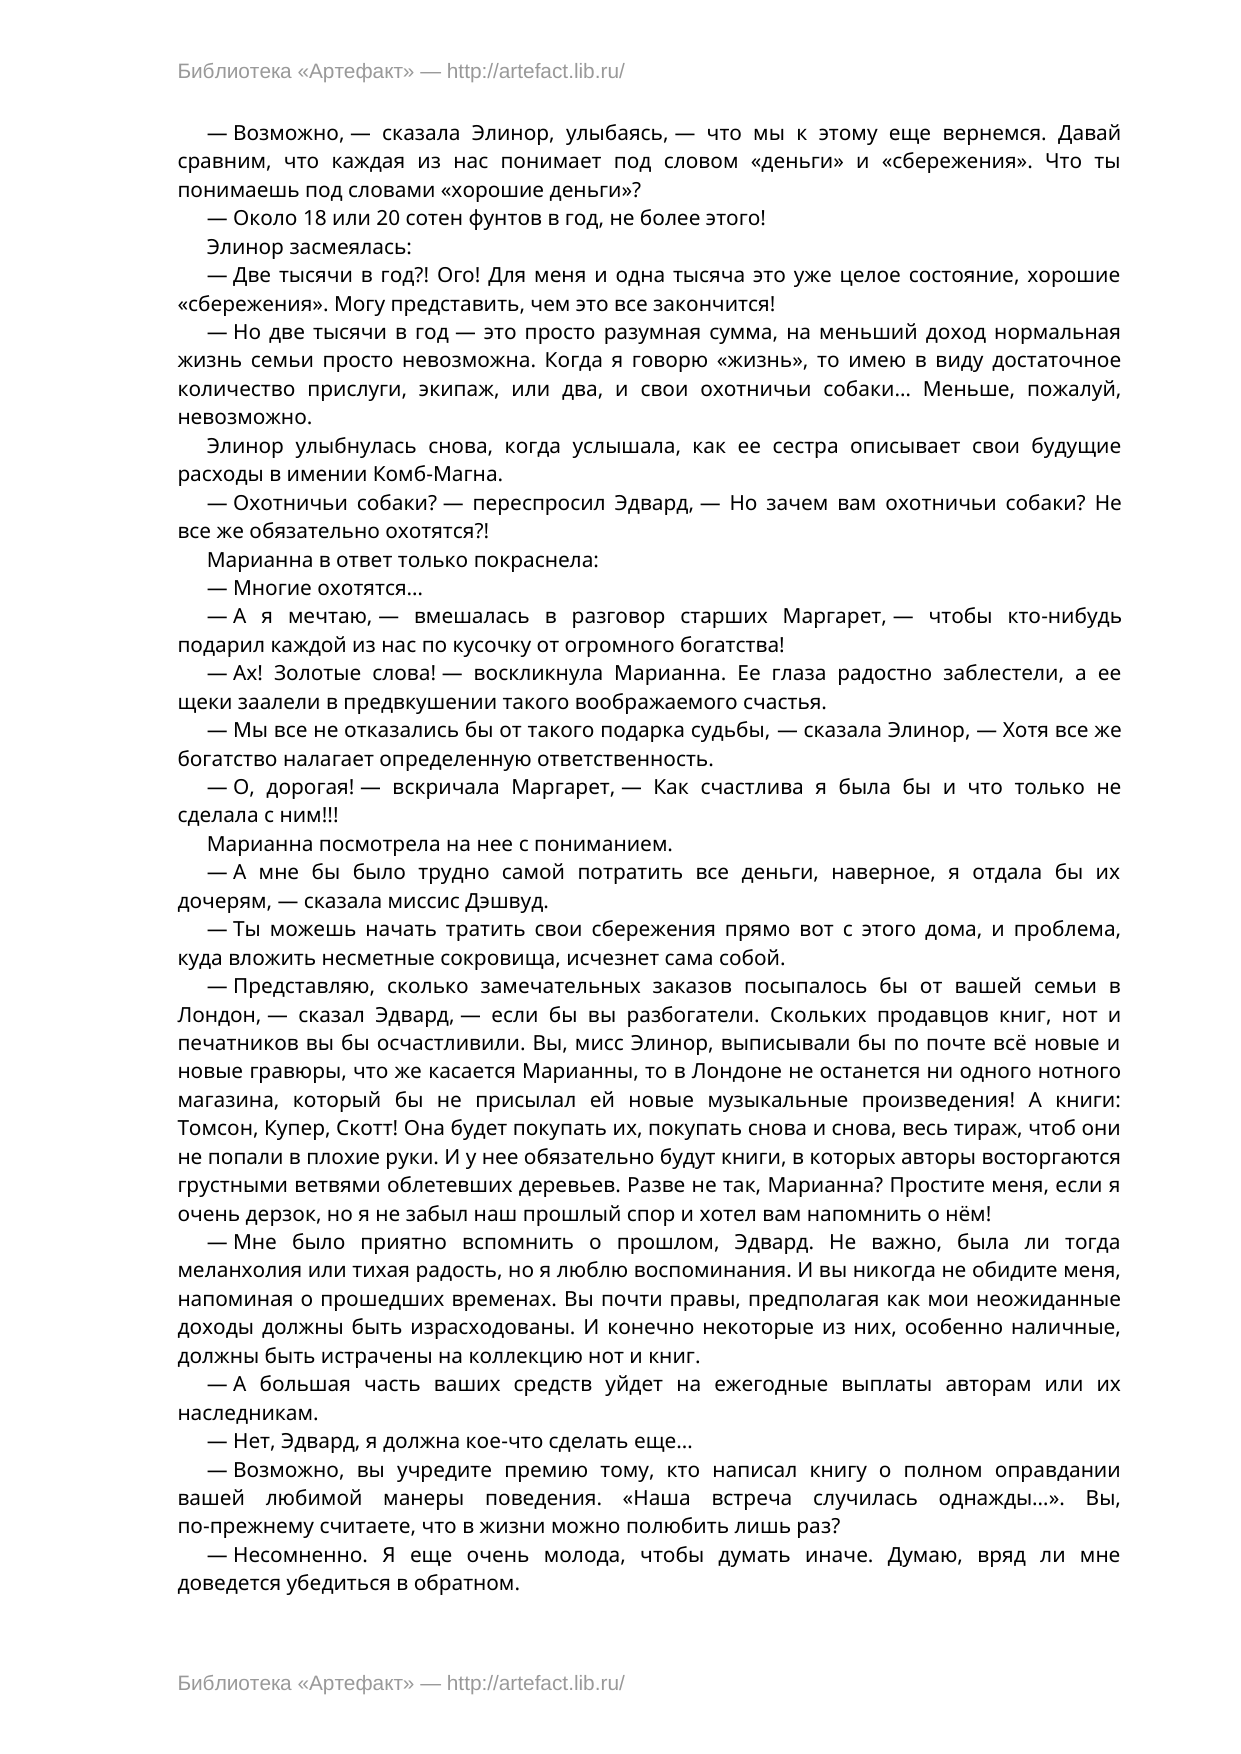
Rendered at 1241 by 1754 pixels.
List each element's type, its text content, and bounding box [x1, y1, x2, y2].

text — А я мечтаю, — вмешалась в разговор старших Маргарет, — чтобы кто-нибудь подарил каждой из нас по кусочку от огромного богатства! [177, 602, 1122, 658]
text — Около 18 или 20 сотен фунтов в год, не более этого! [177, 203, 1122, 232]
text Элинор засмеялась: [177, 232, 1122, 260]
text — Мы все не отказались бы от такого подарка судьбы, — сказала Элинор, — Хотя все же богатство налагает определенную ответственность. [177, 715, 1122, 772]
text — Многие охотятся… [177, 573, 1122, 602]
text — А мне бы было трудно самой потратить все деньги, наверное, я отдала бы их дочерям, — сказала миссис Дэшвуд. [177, 857, 1122, 914]
text — А большая часть ваших средств уйдет на ежегодные выплаты авторам или их наследникам. [177, 1369, 1122, 1426]
text — Но две тысячи в год — это просто разумная сумма, на меньший доход нормальная жизнь семьи просто невозможна. Когда я говорю «жизнь», то имею в виду достаточное количество прислуги, экипаж, или два, и свои охотничьи собаки… Меньше, пожалуй, невозможно. [177, 317, 1122, 431]
text — Нет, Эдвард, я должна кое-что сделать еще… [177, 1426, 1122, 1455]
text — Возможно, вы учредите премию тому, кто написал книгу о полном оправдании вашей любимой манеры поведения. «Наша встреча случилась однажды…». Вы, по-прежнему считаете, что в жизни можно полюбить лишь раз? [177, 1455, 1122, 1540]
text — Охотничьи собаки? — переспросил Эдвард, — Но зачем вам охотничьи собаки? Не все же обязательно охотятся?! [177, 488, 1122, 545]
text — Несомненно. Я еще очень молода, чтобы думать иначе. Думаю, вряд ли мне доведется убедиться в обратном. [177, 1540, 1122, 1597]
text — Ах! Золотые слова! — воскликнула Марианна. Ее глаза радостно заблестели, а ее щеки заалели в предвкушении такого воображаемого счастья. [177, 658, 1122, 715]
text — Ты можешь начать тратить свои сбережения прямо вот с этого дома, и проблема, куда вложить несметные сокровища, исчезнет сама собой. [177, 914, 1122, 971]
text — Две тысячи в год?! Ого! Для меня и одна тысяча это уже целое состояние, хорошие «сбережения». Могу представить, чем это все закончится! [177, 260, 1122, 317]
text — Представляю, сколько замечательных заказов посыпалось бы от вашей семьи в Лондон, — сказал Эдвард, — если бы вы разбогатели. Скольких продавцов книг, нот и печатников вы бы осчастливили. Вы, мисс Элинор, выписывали бы по почте всё новые и новые гравюры, что же касается Марианны, то в Лондоне не останется ни одного нотного магазина, который бы не присылал ей новые музыкальные произведения! А книги: Томсон, Купер, Скотт! Она будет покупать их, покупать снова и снова, весь тираж, чтоб они не попали в плохие руки. И у нее обязательно будут книги, в которых авторы восторгаются грустными ветвями облетевших деревьев. Разве не так, Марианна? Простите меня, если я очень дерзок, но я не забыл наш прошлый спор и хотел вам напомнить о нём! [177, 971, 1122, 1227]
text Марианна посмотрела на нее с пониманием. [177, 829, 1122, 857]
text — О, дорогая! — вскричала Маргарет, — Как счастлива я была бы и что только не сделала с ним!!! [177, 772, 1122, 829]
text Марианна в ответ только покраснела: [177, 545, 1122, 573]
text — Мне было приятно вспомнить о прошлом, Эдвард. Не важно, была ли тогда меланхолия или тихая радость, но я люблю воспоминания. И вы никогда не обидите меня, напоминая о прошедших временах. Вы почти правы, предполагая как мои неожиданные доходы должны быть израсходованы. И конечно некоторые из них, особенно наличные, должны быть истрачены на коллекцию нот и книг. [177, 1227, 1122, 1369]
text Элинор улыбнулась снова, когда услышала, как ее сестра описывает свои будущие расходы в имении Комб-Магна. [177, 431, 1122, 488]
text — Возможно, — сказала Элинор, улыбаясь, — что мы к этому еще вернемся. Давай сравним, что каждая из нас понимает под словом «деньги» и «сбережения». Что ты понимаешь под словами «хорошие деньги»? [177, 118, 1122, 203]
